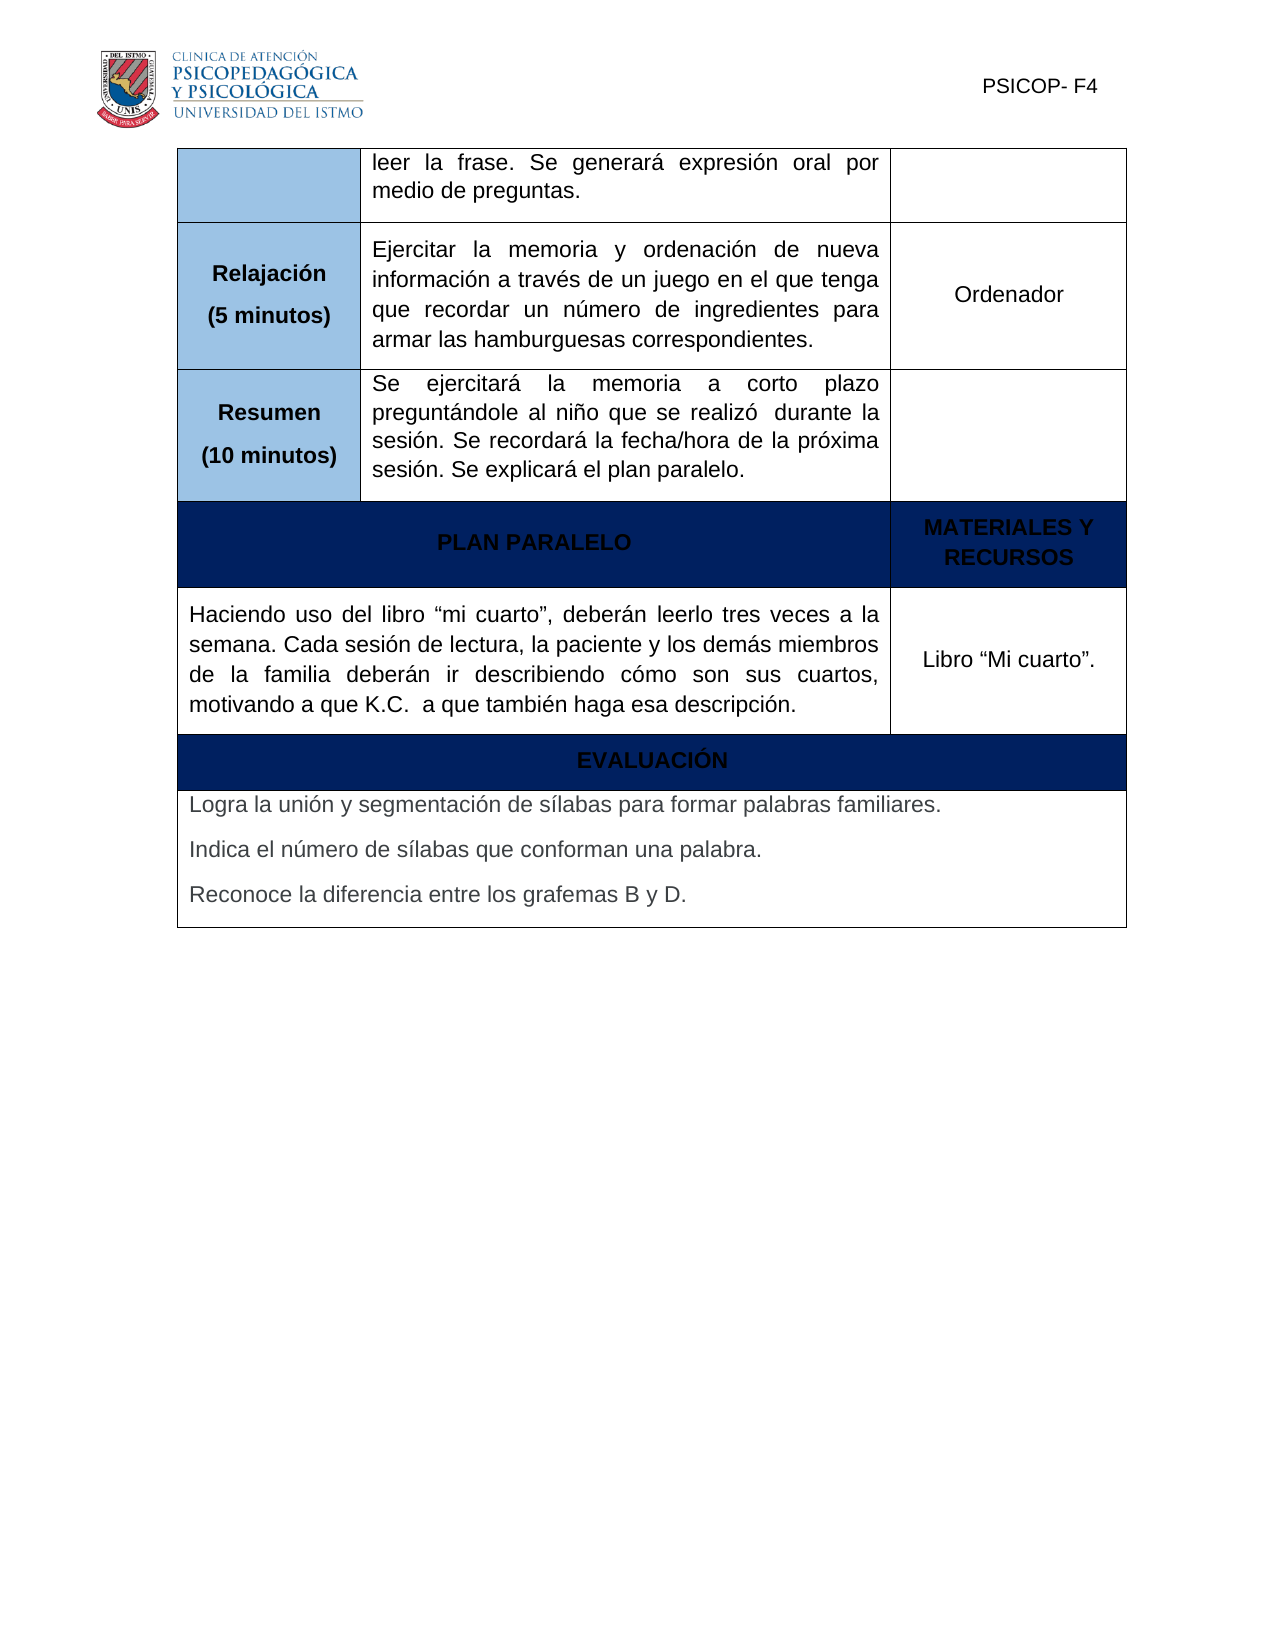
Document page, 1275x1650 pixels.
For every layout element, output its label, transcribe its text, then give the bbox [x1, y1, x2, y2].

table_cell Ejercitar la memoria y ordenación de nueva información a través de un juego en el que tenga que recordar un número de ingredientes para armar las hamburguesas correspondientes. [361, 223, 890, 369]
table_cell [891, 370, 1126, 501]
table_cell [361, 149, 890, 222]
table_cell Se ejercitará la memoria a corto plazo preguntándole al niño que se realizó durante la sesión. Se recordará la fecha/hora de la próxima sesión. Se explicará el plan paralelo. [361, 370, 890, 501]
table_cell Libro “Mi cuarto”. [891, 588, 1126, 734]
table_cell Resumen (10 minutos) [178, 370, 360, 501]
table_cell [178, 149, 360, 222]
table_cell Haciendo uso del libro “mi cuarto”, deberán leerlo tres veces a la semana. Cada sesión de lectura, la paciente y los demás miembros de la familia deberán ir describiendo cómo son sus cuartos, motivando a que K.C. a que también haga esa descripción. [178, 588, 890, 734]
table_cell MATERIALES Y RECURSOS [891, 502, 1126, 587]
table_cell Relajación (5 minutos) [178, 223, 360, 369]
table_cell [891, 149, 1126, 222]
table_cell Ordenador [891, 223, 1126, 369]
table_cell PLAN PARALELO [178, 502, 890, 587]
table_cell Logra la unión y segmentación de sílabas para formar palabras familiares. Indica el número de sílabas que conforman una palabra. Reconoce la diferencia entre los grafemas B y D. [178, 791, 1126, 927]
table_cell EVALUACIÓN [178, 735, 1126, 790]
picture [45, 21, 424, 163]
